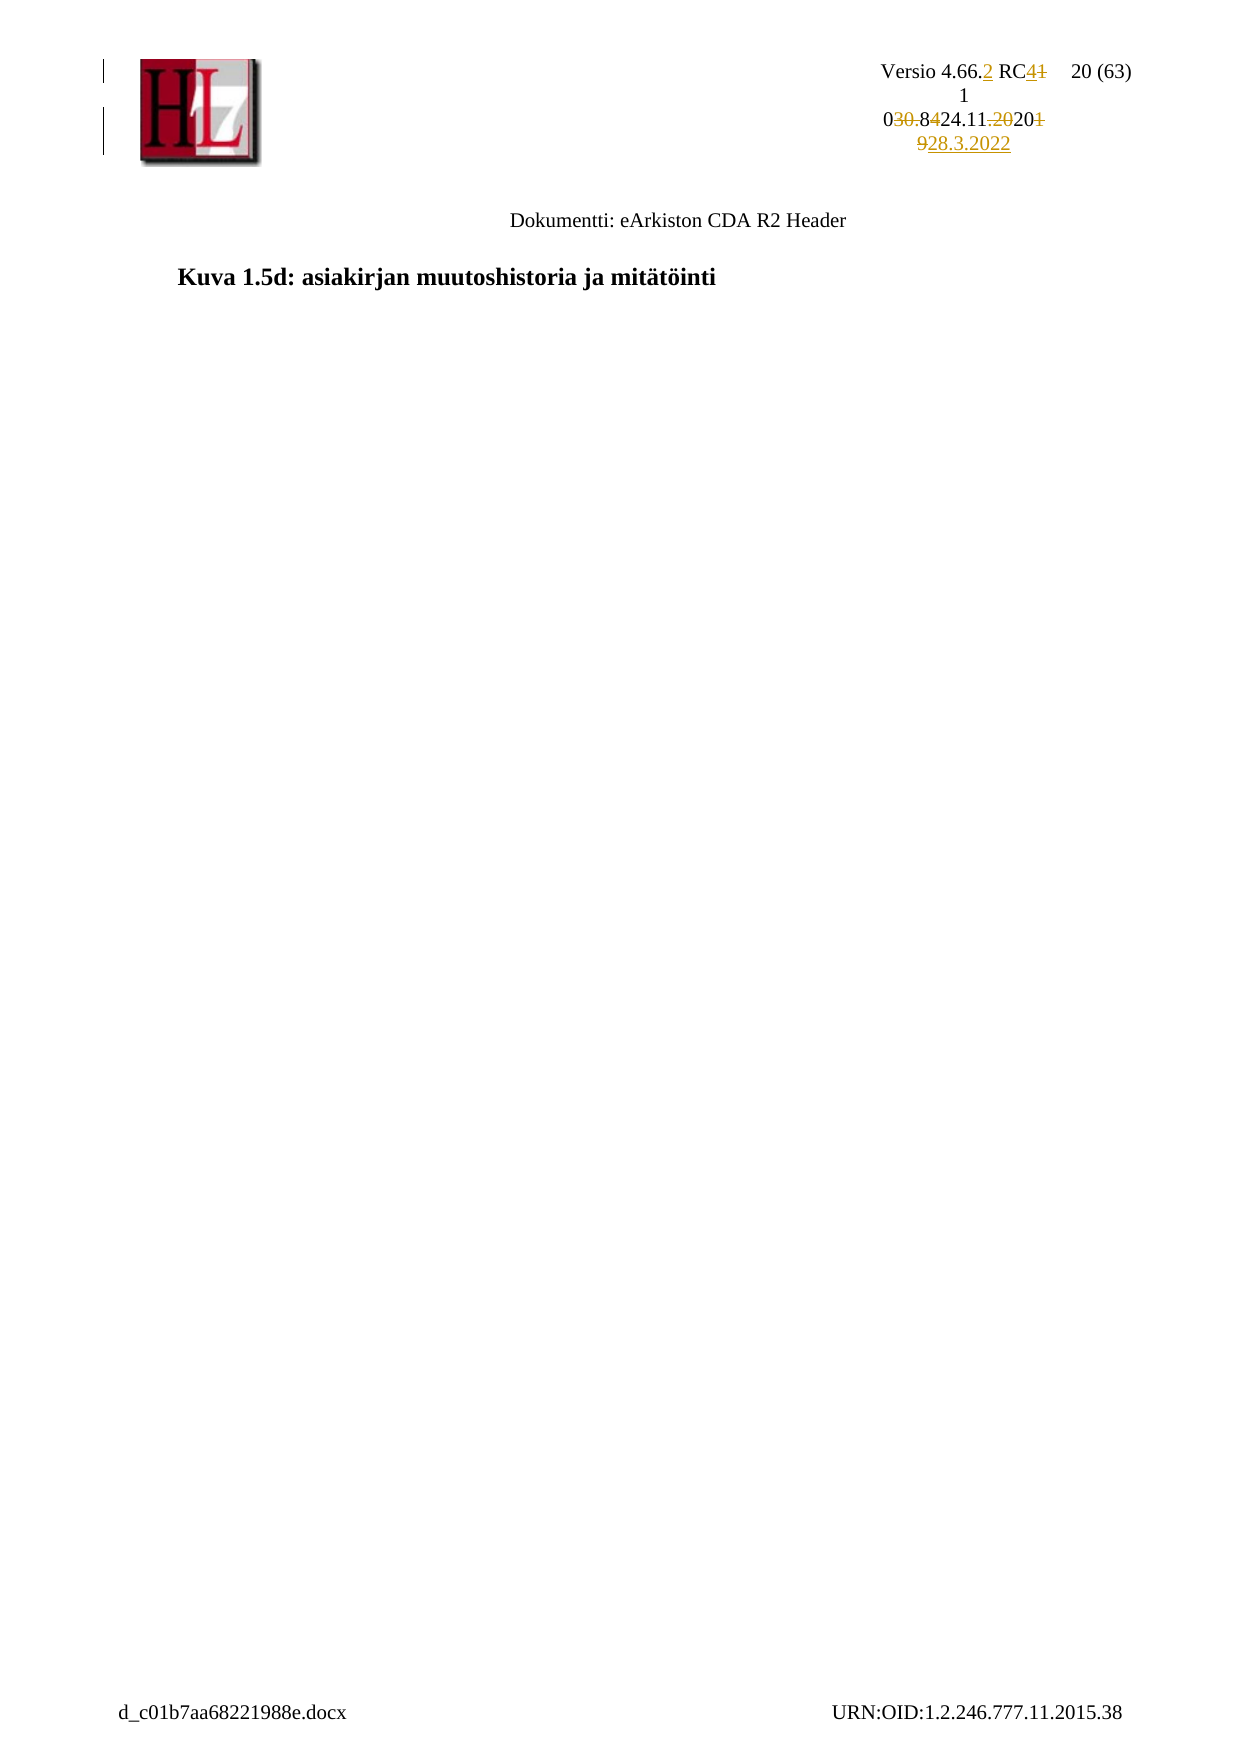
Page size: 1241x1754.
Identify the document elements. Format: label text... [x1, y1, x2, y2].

text Kuva 1.5d: asiakirjan muutoshistoria ja mitätöinti [148, 262, 1152, 291]
picture [140, 59, 263, 167]
